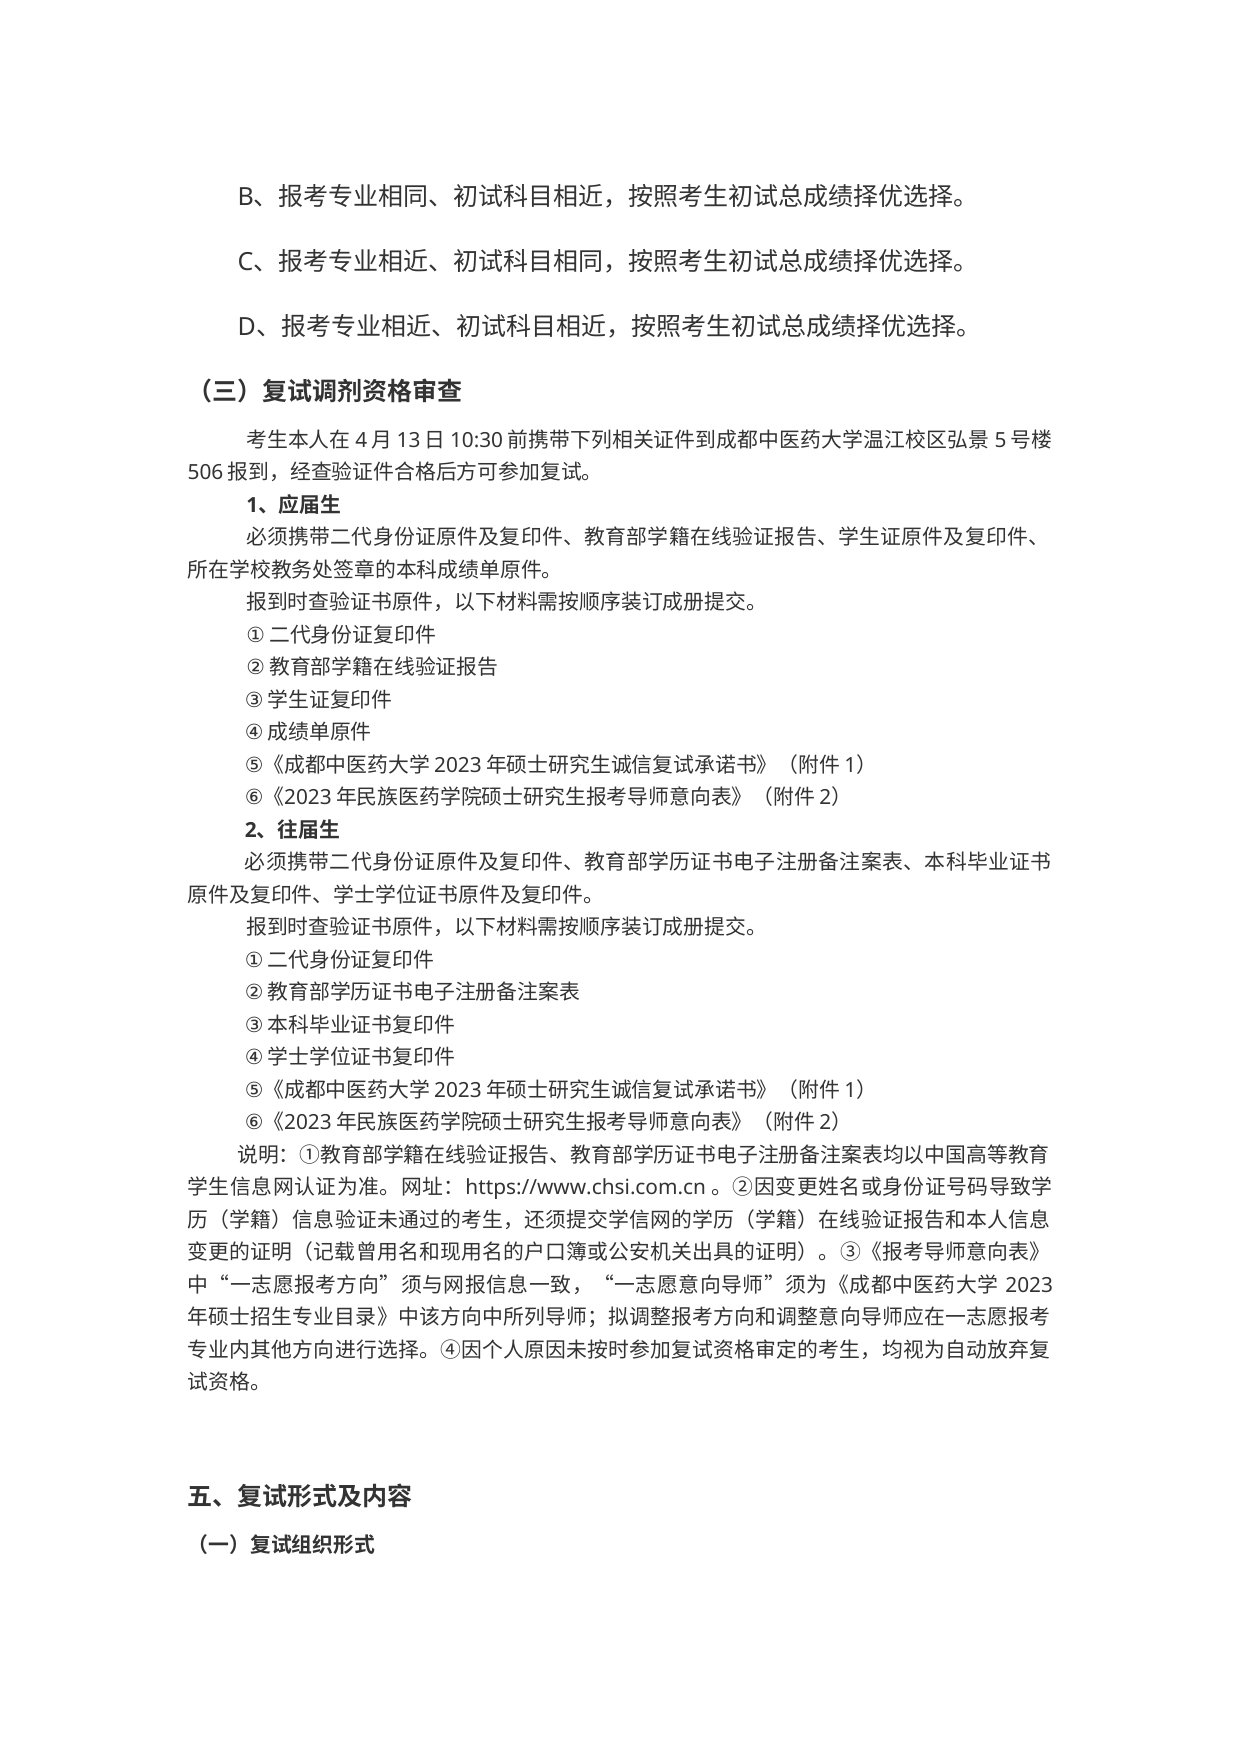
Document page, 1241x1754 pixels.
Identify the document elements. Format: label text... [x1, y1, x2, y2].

text ①二代身份证复印件 [187, 942, 1053, 974]
text 五、复试形式及内容 [187, 1462, 1053, 1527]
text 必须携带二代身份证原件及复印件、教育部学籍在线验证报告、学生证原件及复印件、所在学校教务处签章的本科成绩单原件。 [187, 519, 1053, 584]
text ②教育部学历证书电子注册备注案表 [187, 974, 1053, 1007]
text D、报考专业相近、初试科目相近，按照考生初试总成绩择优选择。 [187, 292, 1053, 357]
text ⑥《2023年民族医药学院硕士研究生报考导师意向表》（附件2） [187, 1104, 1053, 1137]
text （三）复试调剂资格审查 [187, 357, 1053, 422]
text ③本科毕业证书复印件 [187, 1007, 1053, 1039]
text （一）复试组织形式 [187, 1527, 1053, 1559]
text ③学生证复印件 [187, 682, 1053, 714]
text 报到时查验证书原件，以下材料需按顺序装订成册提交。 [187, 909, 1053, 942]
text C、报考专业相近、初试科目相同，按照考生初试总成绩择优选择。 [187, 227, 1053, 292]
text 2、往届生 [187, 812, 1053, 844]
text B、报考专业相同、初试科目相近，按照考生初试总成绩择优选择。 [187, 162, 1053, 227]
text 报到时查验证书原件，以下材料需按顺序装订成册提交。 [187, 584, 1053, 617]
text 考生本人在4月13日10:30前携带下列相关证件到成都中医药大学温江校区弘景5号楼506报到，经查验证件合格后方可参加复试。 [187, 422, 1053, 487]
text ⑤《成都中医药大学2023年硕士研究生诚信复试承诺书》（附件1） [187, 747, 1053, 779]
text ④成绩单原件 [187, 714, 1053, 747]
text ①二代身份证复印件 [187, 617, 1053, 649]
text 必须携带二代身份证原件及复印件、教育部学历证书电子注册备注案表、本科毕业证书原件及复印件、学士学位证书原件及复印件。 [187, 844, 1053, 909]
text 1、应届生 [187, 487, 1053, 519]
text ⑤《成都中医药大学2023年硕士研究生诚信复试承诺书》（附件1） [187, 1072, 1053, 1104]
text ②教育部学籍在线验证报告 [187, 649, 1053, 682]
text ⑥《2023年民族医药学院硕士研究生报考导师意向表》（附件2） [187, 779, 1053, 812]
text 说明：①教育部学籍在线验证报告、教育部学历证书电子注册备注案表均以中国高等教育学生信息网认证为准。网址：https://www.chsi.com.cn 。②因变更姓名或身份证号码导致学历（学籍）信息验证未通过的考生，还须提交学信网的学历（学籍）在线验证报告和本人信息变更的证明（记载曾用名和现用名的户口簿或公安机关出具的证明）。③《报考导师意向表》中“一志愿报考方向”须与网报信息一致，“一志愿意向导师”须为《成都中医药大学2023年硕士招生专业目录》中该方向中所列导师；拟调整报考方向和调整意向导师应在一志愿报考专业内其他方向进行选择。④因个人原因未按时参加复试资格审定的考生，均视为自动放弃复试资格。 [187, 1137, 1053, 1397]
text ④学士学位证书复印件 [187, 1039, 1053, 1072]
